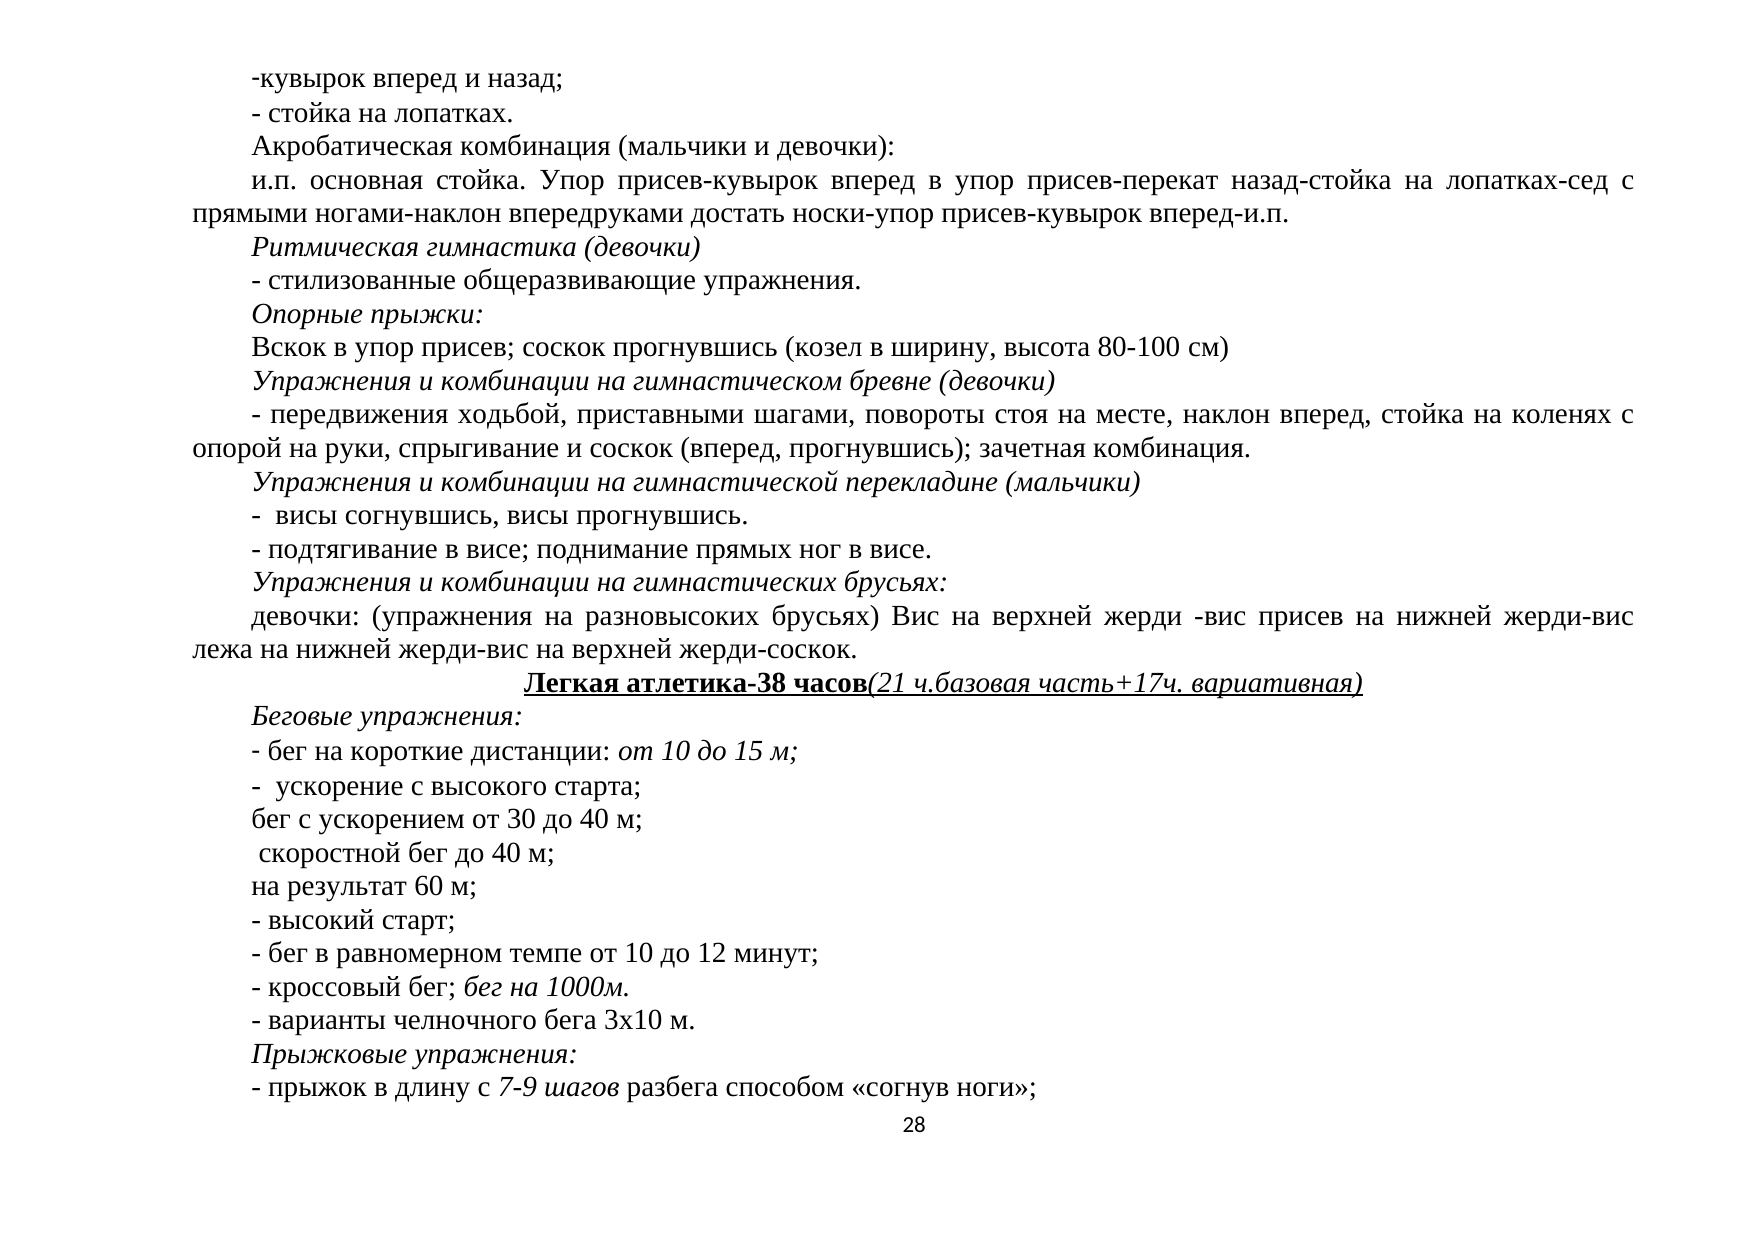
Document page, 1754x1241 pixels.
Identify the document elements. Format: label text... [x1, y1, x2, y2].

text - бег на короткие дистанции: от 10 до ; [192, 732, 1636, 768]
text Прыжковые упражнения: [192, 1036, 1636, 1069]
text - висы согнувшись, висы прогнувшись. [192, 497, 1636, 531]
text и.п. основная стойка. Упор присев-кувырок вперед в упор присев-перекат назад-стойка на лопатках-сед с прямыми ногами-наклон впередруками достать носки-упор присев-кувырок вперед-и.п. [192, 162, 1636, 229]
text Легкая атлетика-38 часов(21 ч.базовая часть+17ч. вариативная) [192, 665, 1636, 698]
text - бег в равномерном темпе от 10 до 12 минут; [192, 935, 1636, 969]
text Акробатическая комбинация (мальчики и девочки): [192, 128, 1636, 162]
text - ускорение с высокого старта; [192, 768, 1636, 801]
text бег с ускорением от 30 до ; [192, 801, 1636, 835]
text Упражнения и комбинации на гимнастическом бревне (девочки) [192, 363, 1636, 397]
text Опорные прыжки: [192, 296, 1636, 329]
text девочки: (упражнения на разновысоких брусьях) Вис на верхней жерди -вис присев на нижней жерди-вис лежа на нижней жерди-вис на верхней жерди-соскок. [192, 598, 1636, 665]
text - стилизованные общеразвивающие упражнения. [192, 262, 1636, 296]
text Ритмическая гимнастика (девочки) [192, 229, 1636, 262]
text - высокий старт; [192, 902, 1636, 935]
text на результат ; [192, 868, 1636, 902]
text - варианты челночного бега 3х10 м. [192, 1002, 1636, 1036]
text - прыжок в длину с 7-9 шагов разбега способом «согнув ноги»; [192, 1069, 1636, 1103]
text - стойка на лопатках. [192, 95, 1636, 128]
text скоростной бег до ; [192, 835, 1636, 868]
text - подтягивание в висе; поднимание прямых ног в висе. [192, 531, 1636, 564]
text Вскок в упор присев; соскок прогнувшись (козел в ширину, высота 80-100 cм) [192, 329, 1636, 363]
text Беговые упражнения: [192, 698, 1636, 732]
text Упражнения и комбинации на гимнастических брусьях: [192, 564, 1636, 598]
text Упражнения и комбинации на гимнастической перекладине (мальчики) [192, 464, 1636, 497]
text - передвижения ходьбой, приставными шагами, повороты стоя на месте, наклон вперед, стойка на коленях с опорой на руки, спрыгивание и соскок (вперед, прогнувшись); зачетная комбинация. [192, 397, 1636, 464]
text - кроссовый бег; бег на 1000м. [192, 969, 1636, 1002]
text -кувырок вперед и назад; [192, 59, 1636, 95]
